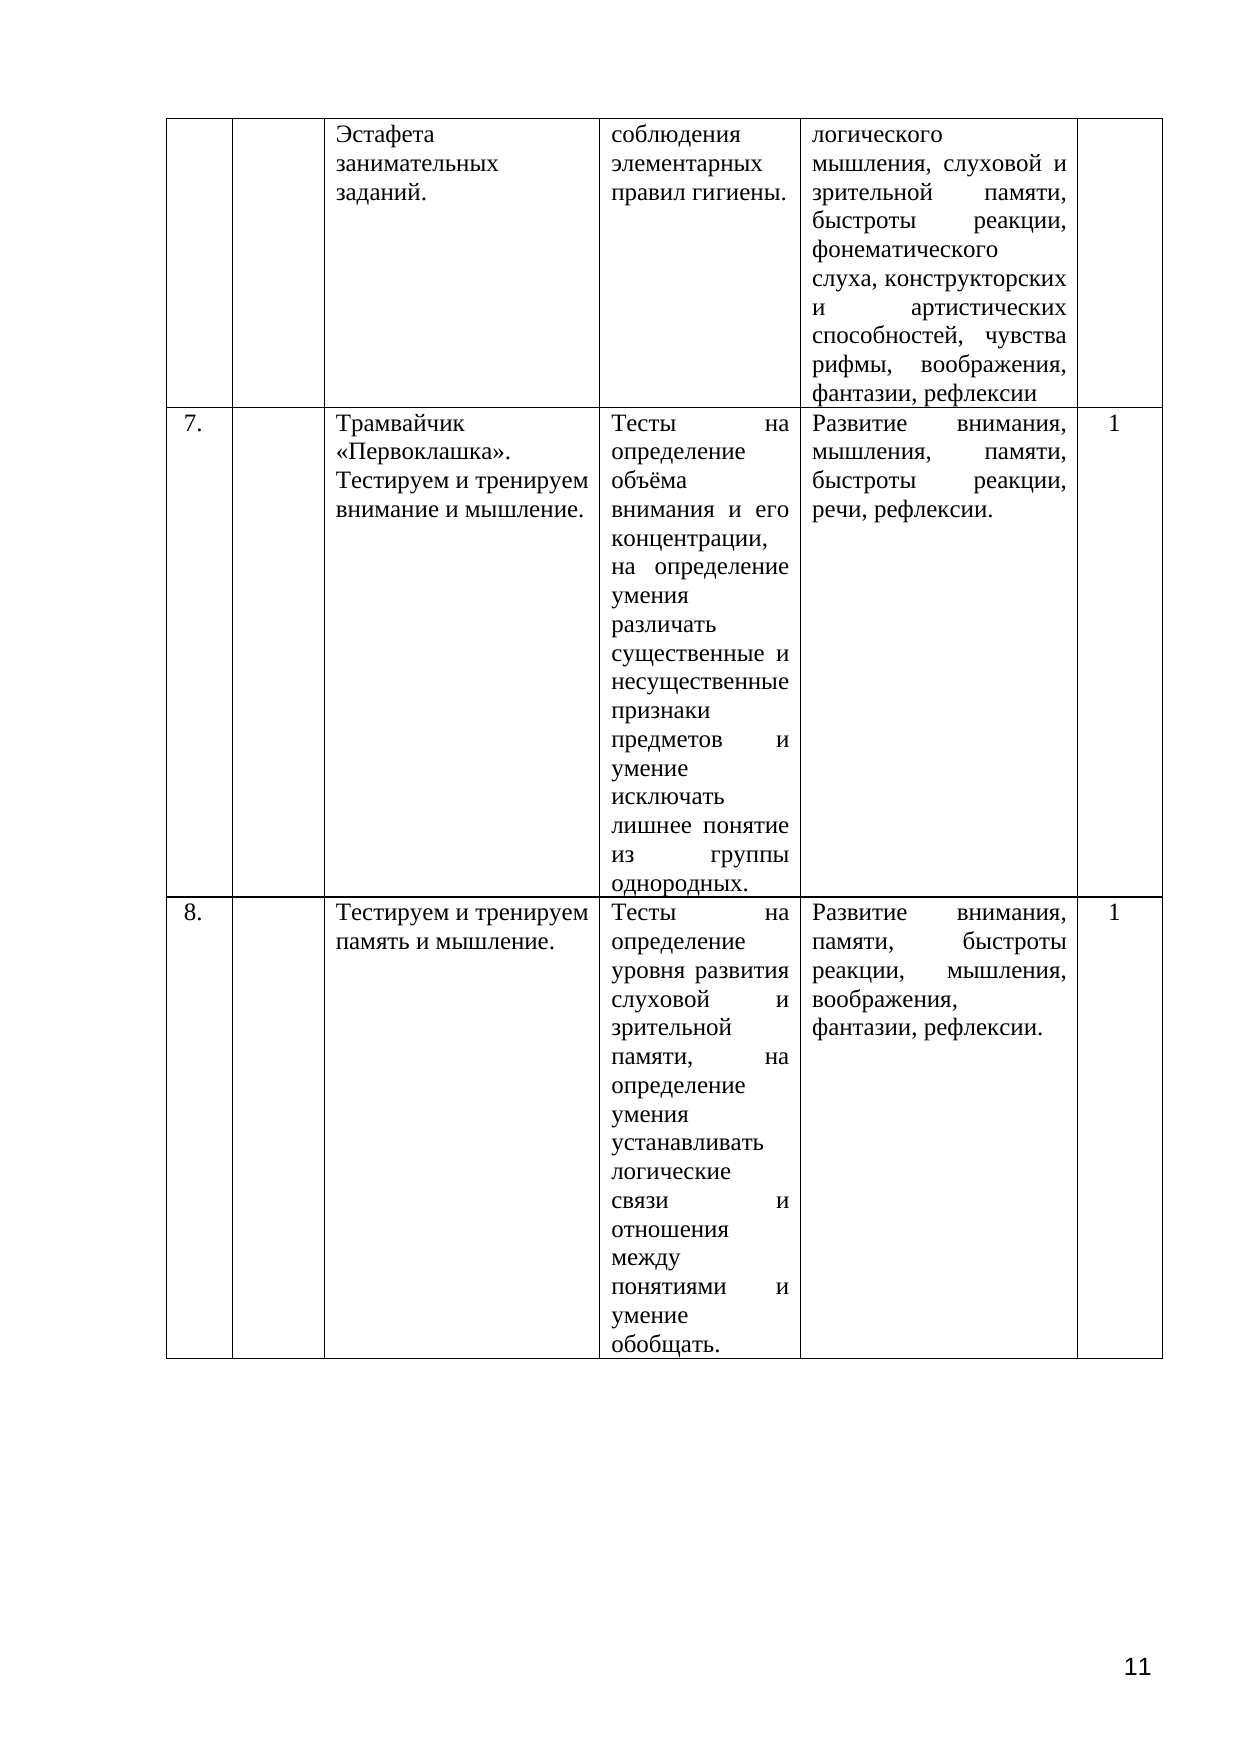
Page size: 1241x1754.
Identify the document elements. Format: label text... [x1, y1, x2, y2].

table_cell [801, 119, 1077, 407]
table_cell 6. [167, 119, 232, 407]
table_cell 1 [1078, 898, 1162, 1357]
table_cell 7. [167, 408, 232, 896]
table_cell Тесты на определение объёма внимания и его концентрации, на определение умения различать существенные и несущественные признаки предметов и умение исключать лишнее понятие из группы однородных. [600, 408, 800, 896]
table_cell 8. [167, 898, 232, 1357]
table_cell Развитие внимания, мышления, памяти, быстроты реакции, речи, рефлексии. [801, 408, 1077, 896]
table_cell Тесты на определение уровня развития слуховой и зрительной памяти, на определение умения устанавливать логические связи и отношения между понятиями и умение обобщать. [600, 898, 800, 1357]
table_cell 1 [1078, 119, 1162, 407]
table_cell Трамвайчик «Первоклашка». Тестируем и тренируем внимание и мышление. [325, 408, 599, 896]
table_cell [600, 119, 800, 407]
table_cell [233, 898, 324, 1357]
table_cell [233, 119, 324, 407]
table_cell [325, 119, 599, 407]
table_cell Развитие внимания, памяти, быстроты реакции, мышления, воображения, фантазии, рефлексии. [801, 898, 1077, 1357]
table_cell 1 [1078, 408, 1162, 896]
table_cell [233, 408, 324, 896]
table_cell Тестируем и тренируем память и мышление. [325, 898, 599, 1357]
